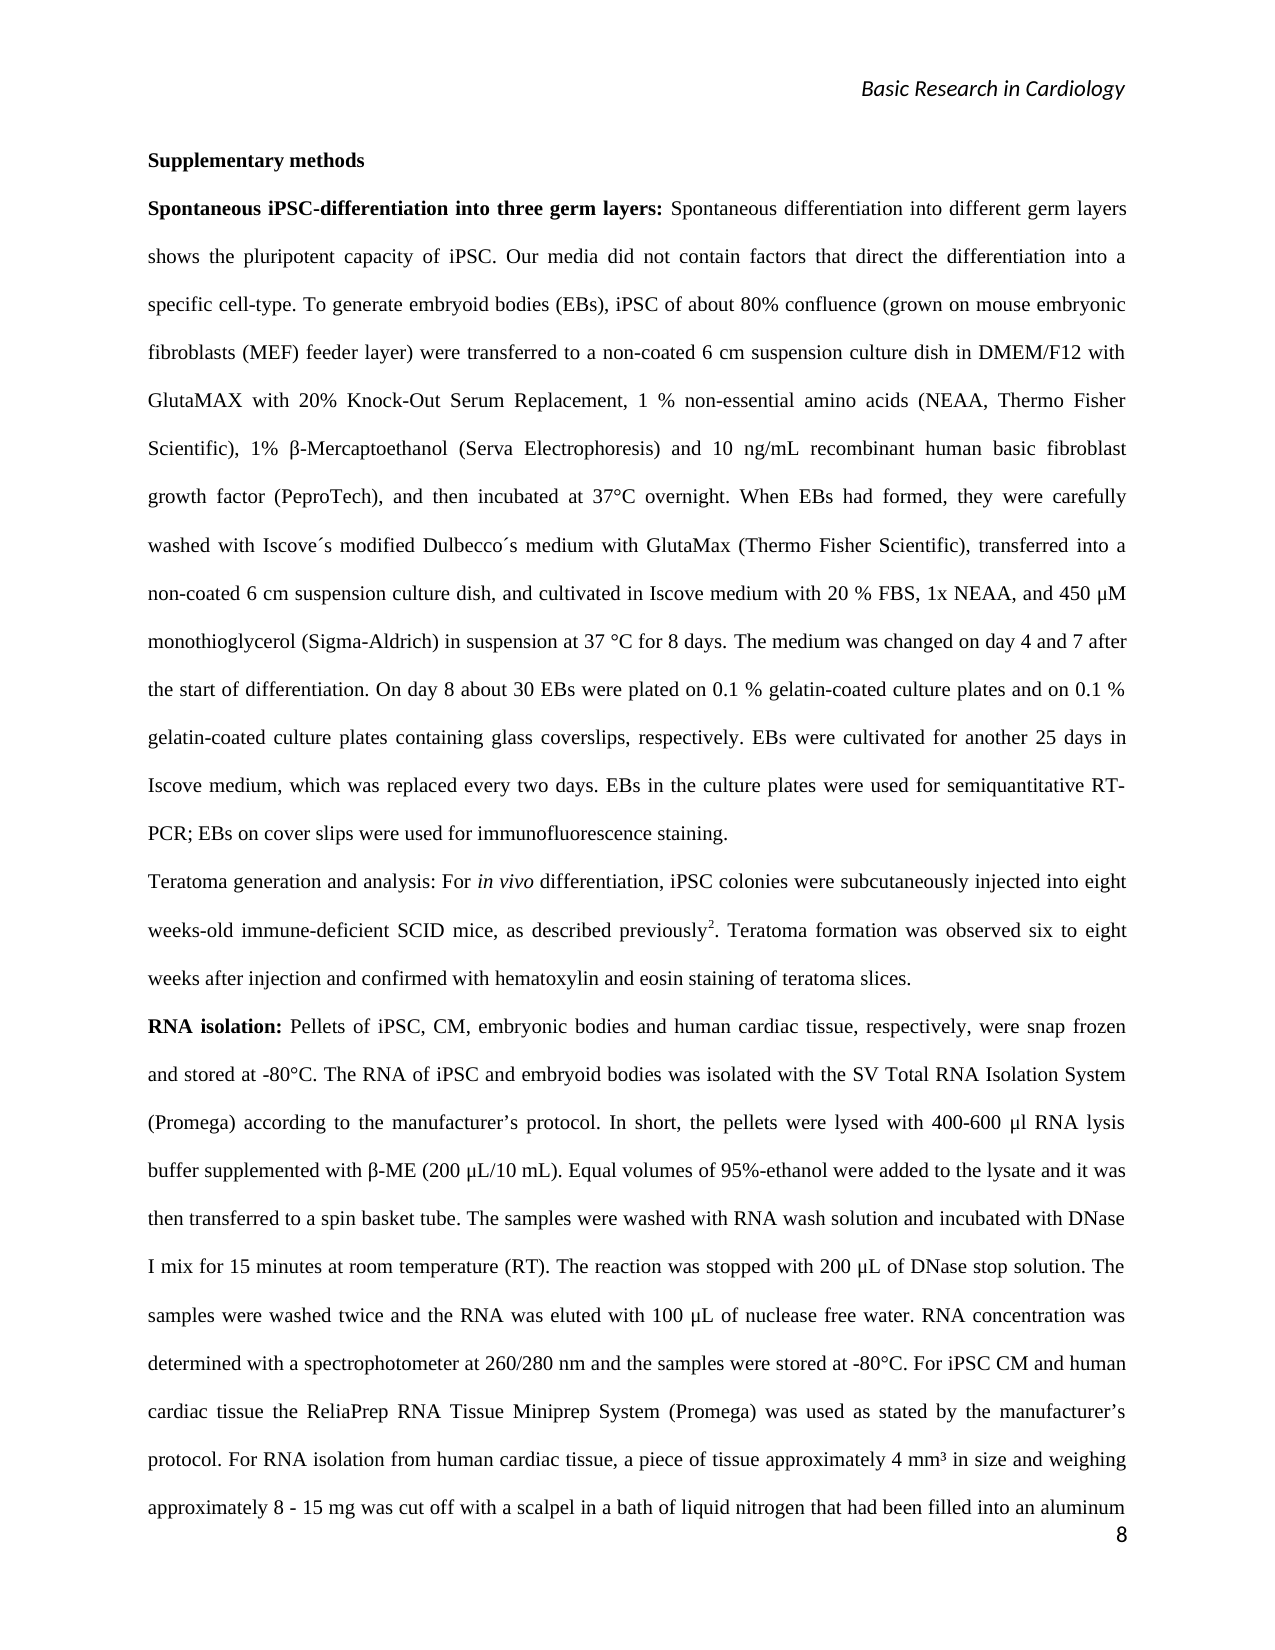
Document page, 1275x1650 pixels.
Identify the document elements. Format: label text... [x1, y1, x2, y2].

text Spontaneous iPSC-differentiation into three germ layers: Spontaneous differentiation into different germ layers shows the pluripotent capacity of iPSC. Our media did not contain factors that direct the differentiation into a specific cell-type. To generate embryoid bodies (EBs), iPSC of about 80% confluence (grown on mouse embryonic fibroblasts (MEF) feeder layer) were transferred to a non-coated 6 cm suspension culture dish in DMEM/F12 with GlutaMAX with 20% Knock-Out Serum Replacement, 1 % non-essential amino acids (NEAA, Thermo Fisher Scientific), 1% β-Mercaptoethanol (Serva Electrophoresis) and 10 ng/mL recombinant human basic fibroblast growth factor (PeproTech), and then incubated at 37°C overnight. When EBs had formed, they were carefully washed with Iscove´s modified Dulbecco´s medium with GlutaMax (Thermo Fisher Scientific), transferred into a non-coated 6 cm suspension culture dish, and cultivated in Iscove medium with 20 % FBS, 1x NEAA, and 450 μM monothioglycerol (Sigma-Aldrich) in suspension at 37 °C for 8 days. The medium was changed on day 4 and 7 after the start of differentiation. On day 8 about 30 EBs were plated on 0.1 % gelatin-coated culture plates and on 0.1 % gelatin-coated culture plates containing glass coverslips, respectively. EBs were cultivated for another 25 days in Iscove medium, which was replaced every two days. EBs in the culture plates were used for semiquantitative RT-PCR; EBs on cover slips were used for immunofluorescence staining. [148, 196, 1127, 845]
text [148, 1014, 1127, 1519]
text Teratoma generation and analysis: For in vivo differentiation, iPSC colonies were subcutaneously injected into eight weeks-old immune-deficient SCID mice, as described previously2. Teratoma formation was observed six to eight weeks after injection and confirmed with hematoxylin and eosin staining of teratoma slices. [148, 869, 1127, 990]
text Supplementary methods [148, 148, 1127, 172]
